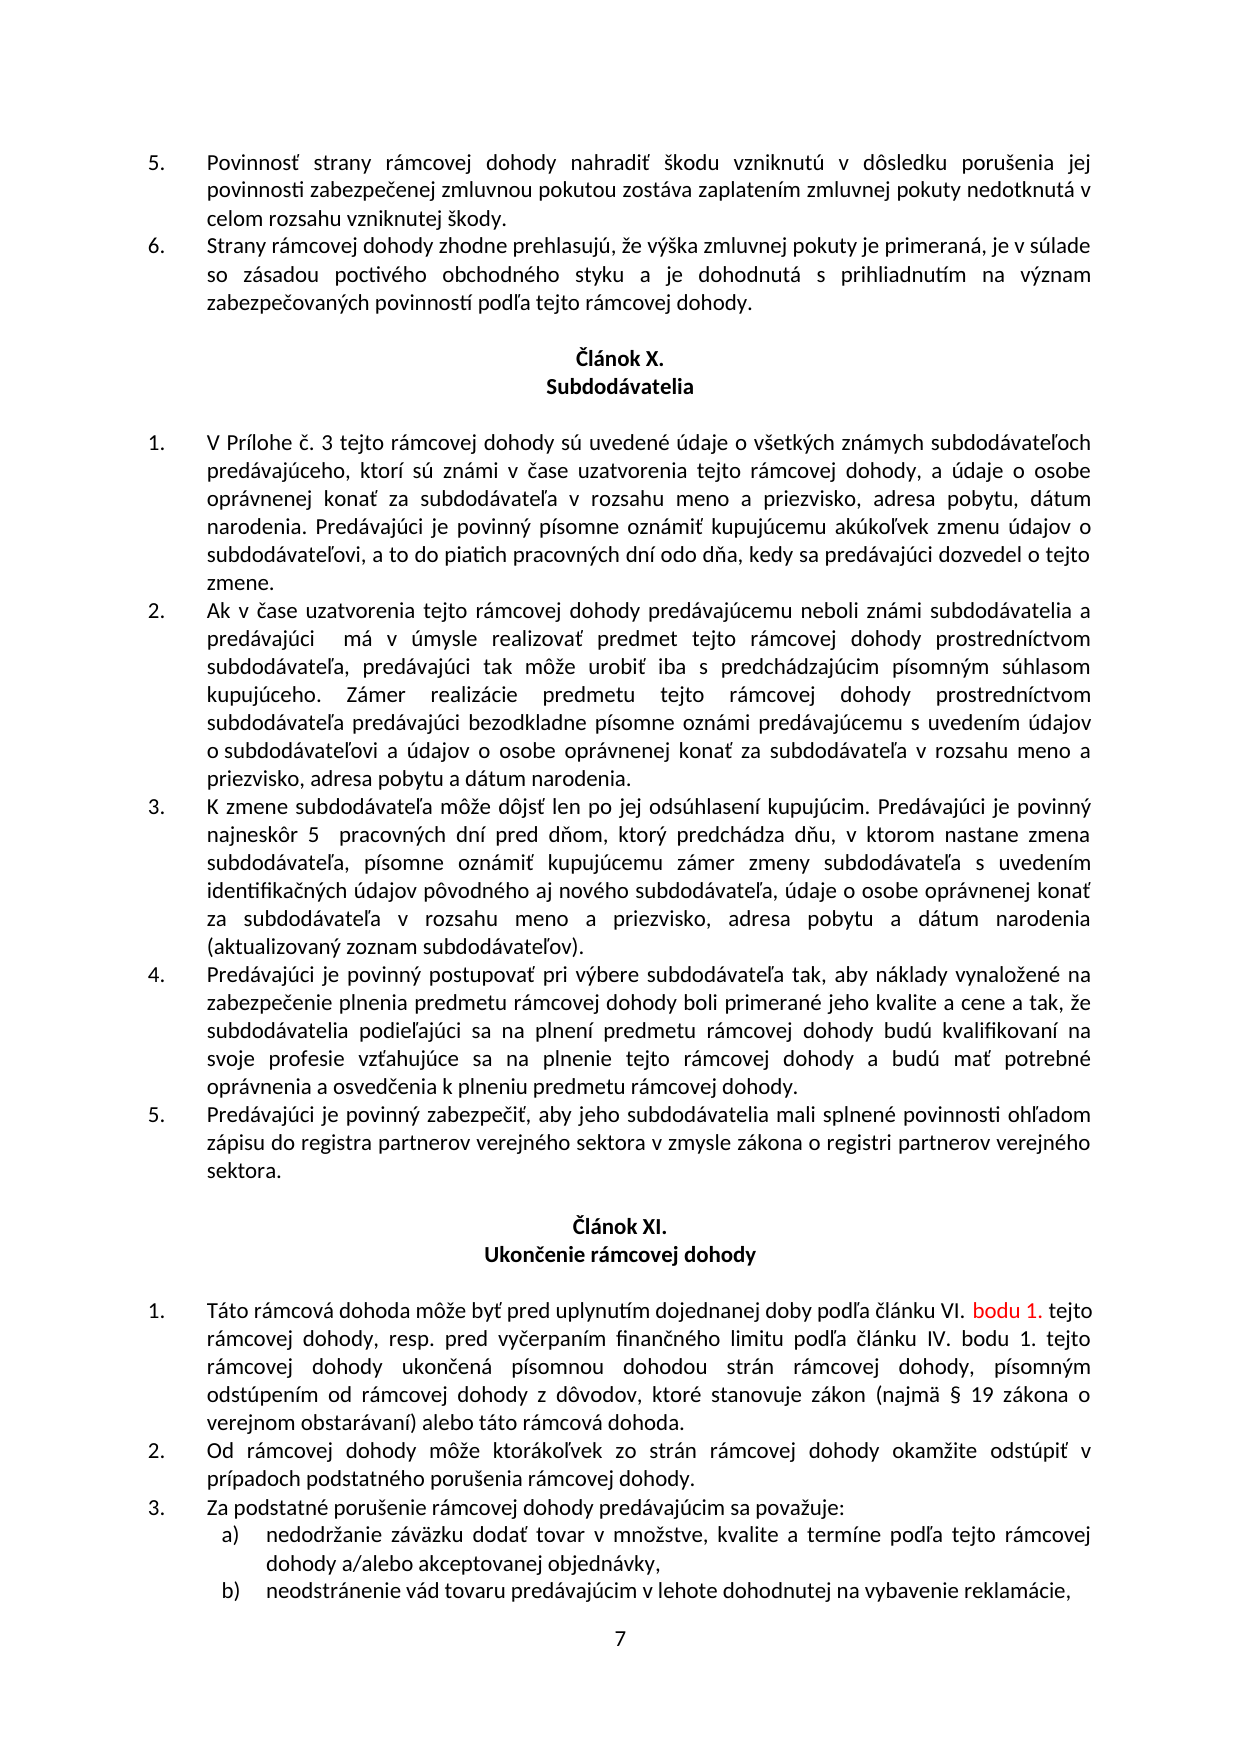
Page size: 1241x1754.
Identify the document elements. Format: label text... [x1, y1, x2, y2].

text a) nedodržanie záväzku dodať tovar v množstve, kvalite a termíne podľa tejto rámcovej dohody a/alebo akceptovanej objednávky, [221, 1521, 1093, 1577]
text 5. Predávajúci je povinný zabezpečiť, aby jeho subdodávatelia mali splnené povinnosti ohľadom zápisu do registra partnerov verejného sektora v zmysle zákona o registri partnerov verejného sektora. [148, 1100, 1093, 1184]
text 6. Strany rámcovej dohody zhodne prehlasujú, že výška zmluvnej pokuty je primeraná, je v súlade so zásadou poctivého obchodného styku a je dohodnutá s prihliadnutím na význam zabezpečovaných povinností podľa tejto rámcovej dohody. [148, 232, 1093, 316]
text 1. Táto rámcová dohoda môže byť pred uplynutím dojednanej doby podľa článku VI. bodu 1. tejto rámcovej dohody, resp. pred vyčerpaním finančného limitu podľa článku IV. bodu 1. tejto rámcovej dohody ukončená písomnou dohodou strán rámcovej dohody, písomným odstúpením od rámcovej dohody z dôvodov, ktoré stanovuje zákon (najmä § 19 zákona o verejnom obstarávaní) alebo táto rámcová dohoda. [148, 1296, 1093, 1437]
text 2. Od rámcovej dohody môže ktorákoľvek zo strán rámcovej dohody okamžite odstúpiť v prípadoch podstatného porušenia rámcovej dohody. [148, 1437, 1093, 1493]
text Článok X. [148, 344, 1093, 372]
text 3. K zmene subdodávateľa môže dôjsť len po jej odsúhlasení kupujúcim. Predávajúci je povinný najneskôr 5 pracovných dní pred dňom, ktorý predchádza dňu, v ktorom nastane zmena subdodávateľa, písomne oznámiť kupujúcemu zámer zmeny subdodávateľa s uvedením identifikačných údajov pôvodného aj nového subdodávateľa, údaje o osobe oprávnenej konať za subdodávateľa v rozsahu meno a priezvisko, adresa pobytu a dátum narodenia (aktualizovaný zoznam subdodávateľov). [148, 792, 1093, 960]
text 5. Povinnosť strany rámcovej dohody nahradiť škodu vzniknutú v dôsledku porušenia jej povinnosti zabezpečenej zmluvnou pokutou zostáva zaplatením zmluvnej pokuty nedotknutá v celom rozsahu vzniknutej škody. [148, 148, 1093, 232]
text Článok XI. [148, 1212, 1093, 1240]
text b) neodstránenie vád tovaru predávajúcim v lehote dohodnutej na vybavenie reklamácie, [221, 1577, 1093, 1605]
text 2. Ak v čase uzatvorenia tejto rámcovej dohody predávajúcemu neboli známi subdodávatelia a predávajúci má v úmysle realizovať predmet tejto rámcovej dohody prostredníctvom subdodávateľa, predávajúci tak môže urobiť iba s predchádzajúcim písomným súhlasom kupujúceho. Zámer realizácie predmetu tejto rámcovej dohody prostredníctvom subdodávateľa predávajúci bezodkladne písomne oznámi predávajúcemu s uvedením údajov o subdodávateľovi a údajov o osobe oprávnenej konať za subdodávateľa v rozsahu meno a priezvisko, adresa pobytu a dátum narodenia. [148, 596, 1093, 792]
text Ukončenie rámcovej dohody [148, 1240, 1093, 1268]
text 4. Predávajúci je povinný postupovať pri výbere subdodávateľa tak, aby náklady vynaložené na zabezpečenie plnenia predmetu rámcovej dohody boli primerané jeho kvalite a cene a tak, že subdodávatelia podieľajúci sa na plnení predmetu rámcovej dohody budú kvalifikovaní na svoje profesie vzťahujúce sa na plnenie tejto rámcovej dohody a budú mať potrebné oprávnenia a osvedčenia k plneniu predmetu rámcovej dohody. [148, 960, 1093, 1100]
text Subdodávatelia [148, 372, 1093, 400]
text 3. Za podstatné porušenie rámcovej dohody predávajúcim sa považuje: [148, 1493, 1093, 1521]
text 1. V Prílohe č. 3 tejto rámcovej dohody sú uvedené údaje o všetkých známych subdodávateľoch predávajúceho, ktorí sú známi v čase uzatvorenia tejto rámcovej dohody, a údaje o osobe oprávnenej konať za subdodávateľa v rozsahu meno a priezvisko, adresa pobytu, dátum narodenia. Predávajúci je povinný písomne oznámiť kupujúcemu akúkoľvek zmenu údajov o subdodávateľovi, a to do piatich pracovných dní odo dňa, kedy sa predávajúci dozvedel o tejto zmene. [148, 428, 1093, 596]
